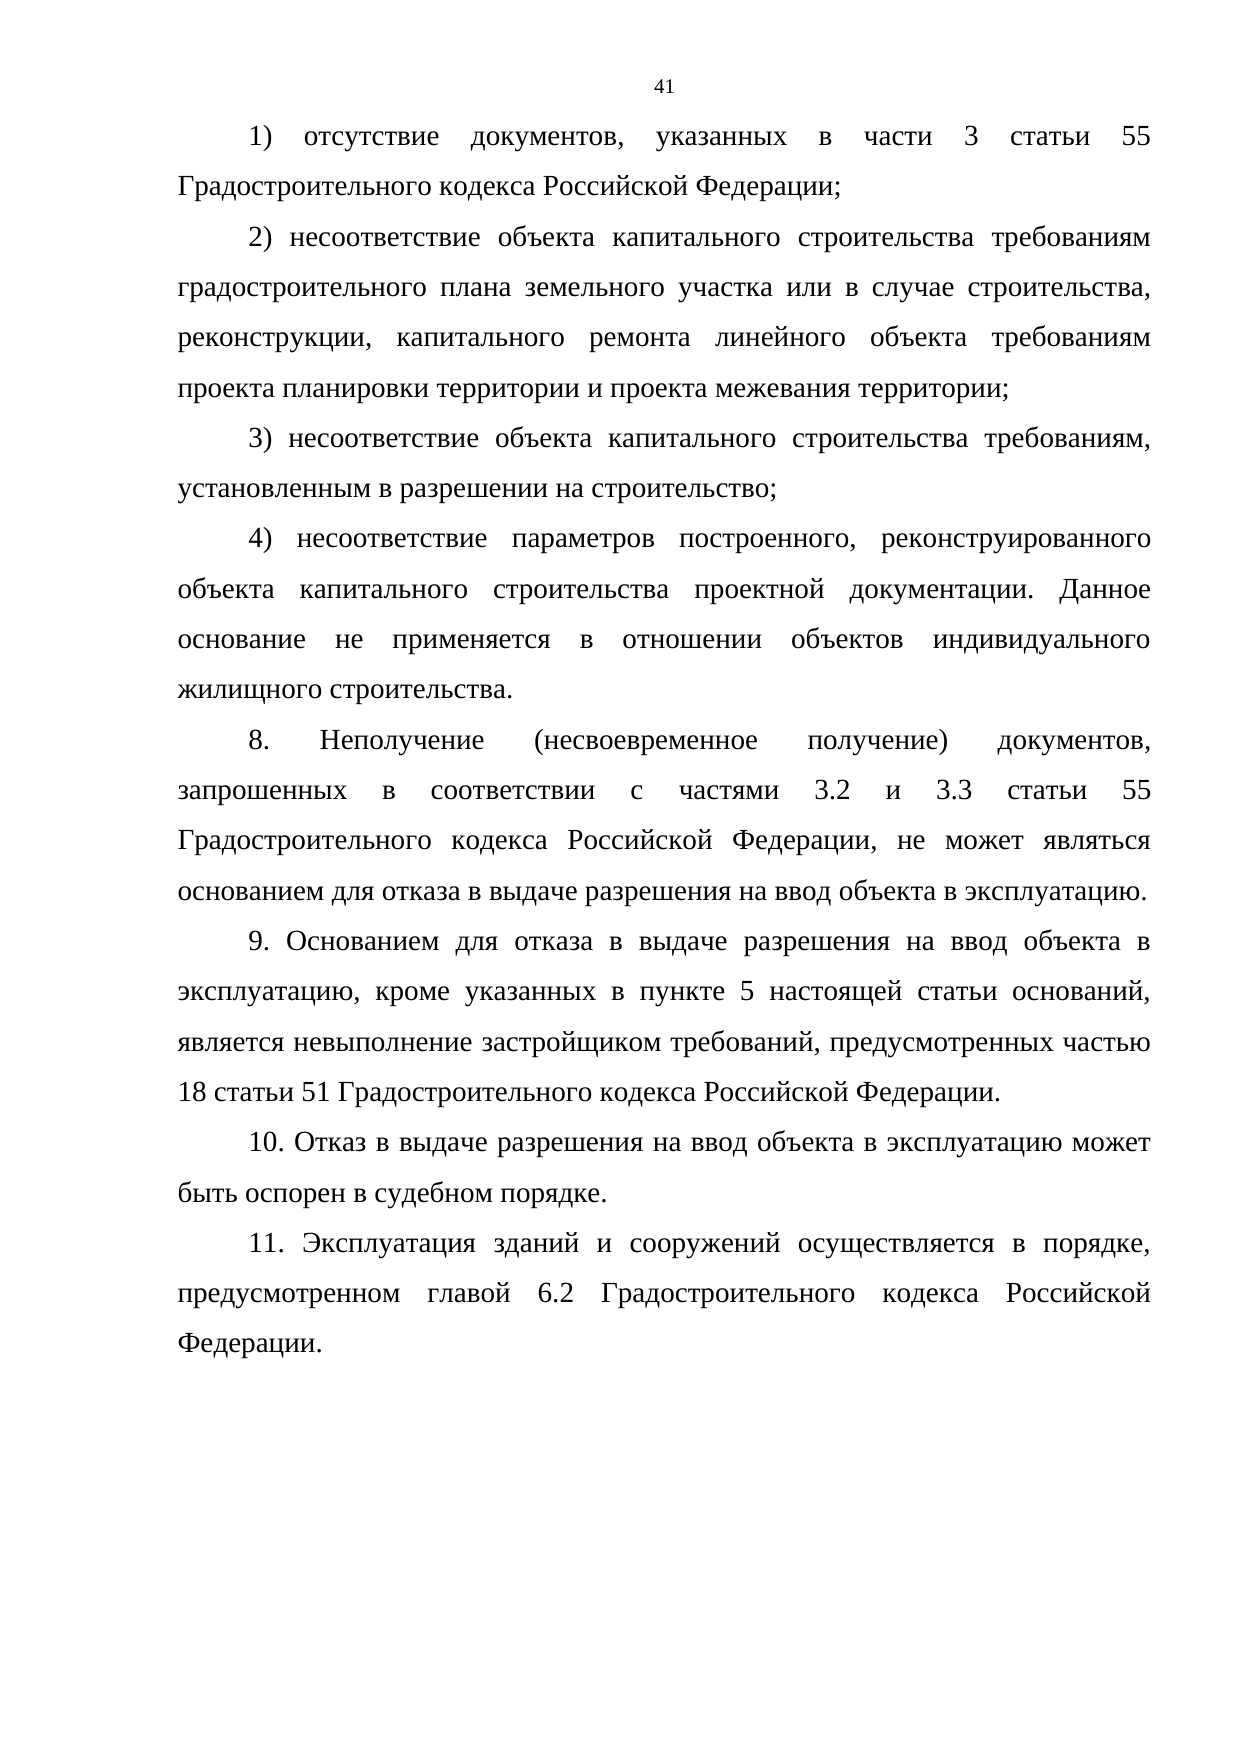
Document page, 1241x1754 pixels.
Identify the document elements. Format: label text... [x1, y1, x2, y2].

text 3) несоответствие объекта капитального строительства требованиям, установленным в разрешении на строительство; [177, 420, 1152, 504]
text 4) несоответствие параметров построенного, реконструированного объекта капитального строительства проектной документации. Данное основание не применяется в отношении объектов индивидуального жилищного строительства. [177, 521, 1152, 705]
text 2) несоответствие объекта капитального строительства требованиям градостроительного плана земельного участка или в случае строительства, реконструкции, капитального ремонта линейного объекта требованиям проекта планировки территории и проекта межевания территории; [177, 219, 1152, 403]
text 9. Основанием для отказа в выдаче разрешения на ввод объекта в эксплуатацию, кроме указанных в пункте 5 настоящей статьи оснований, является невыполнение застройщиком требований, предусмотренных частью 18 статьи 51 Градостроительного кодекса Российской Федерации. [177, 923, 1152, 1108]
text 10. Отказ в выдаче разрешения на ввод объекта в эксплуатацию может быть оспорен в судебном порядке. [177, 1124, 1152, 1208]
text 11. Эксплуатация зданий и сооружений осуществляется в порядке, предусмотренном главой 6.2 Градостроительного кодекса Российской Федерации. [177, 1225, 1152, 1359]
text 1) отсутствие документов, указанных в части 3 статьи 55 Градостроительного кодекса Российской Федерации; [177, 118, 1152, 202]
text 8. Неполучение (несвоевременное получение) документов, запрошенных в соответствии с частями 3.2 и 3.3 статьи 55 Градостроительного кодекса Российской Федерации, не может являться основанием для отказа в выдаче разрешения на ввод объекта в эксплуатацию. [177, 722, 1152, 906]
